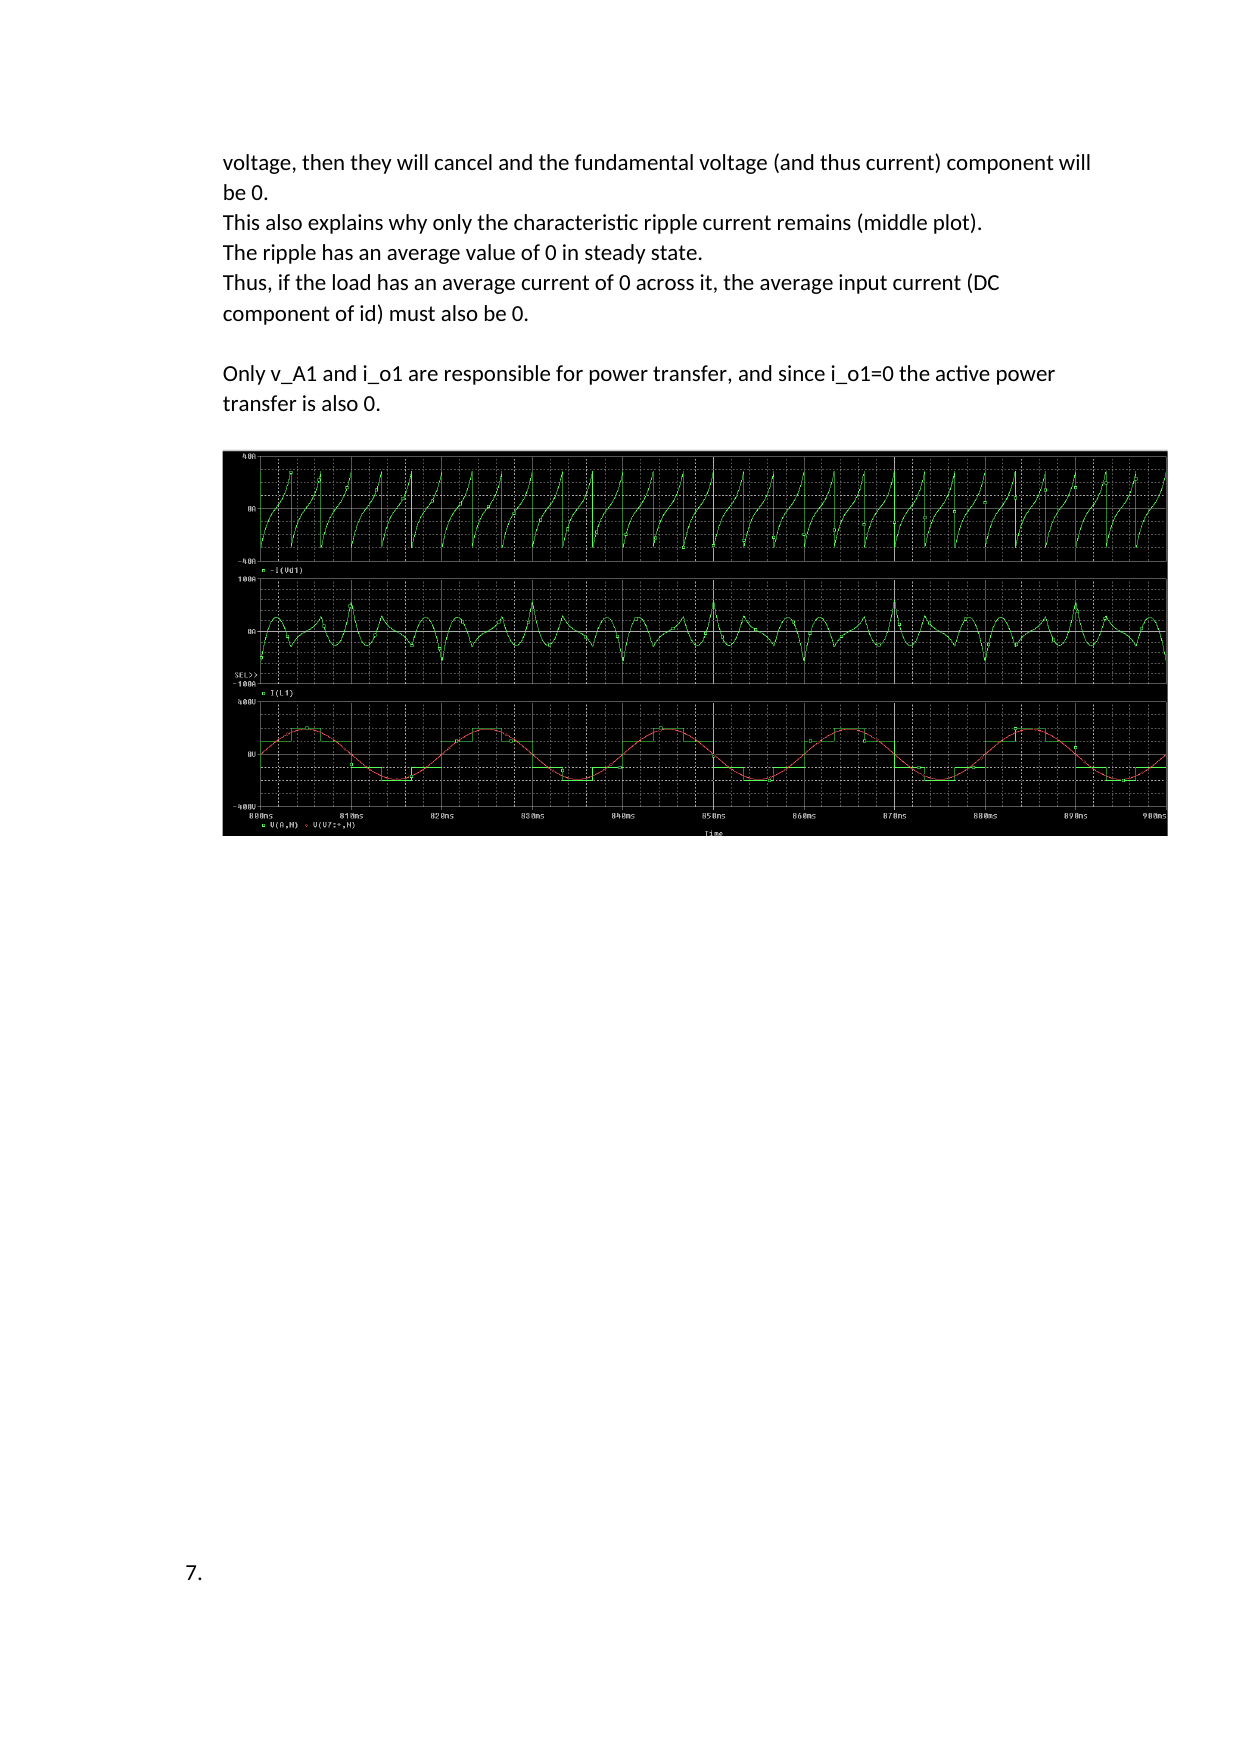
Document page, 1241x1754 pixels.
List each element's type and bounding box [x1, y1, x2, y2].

list [185, 148, 1093, 836]
picture [222, 449, 1168, 836]
